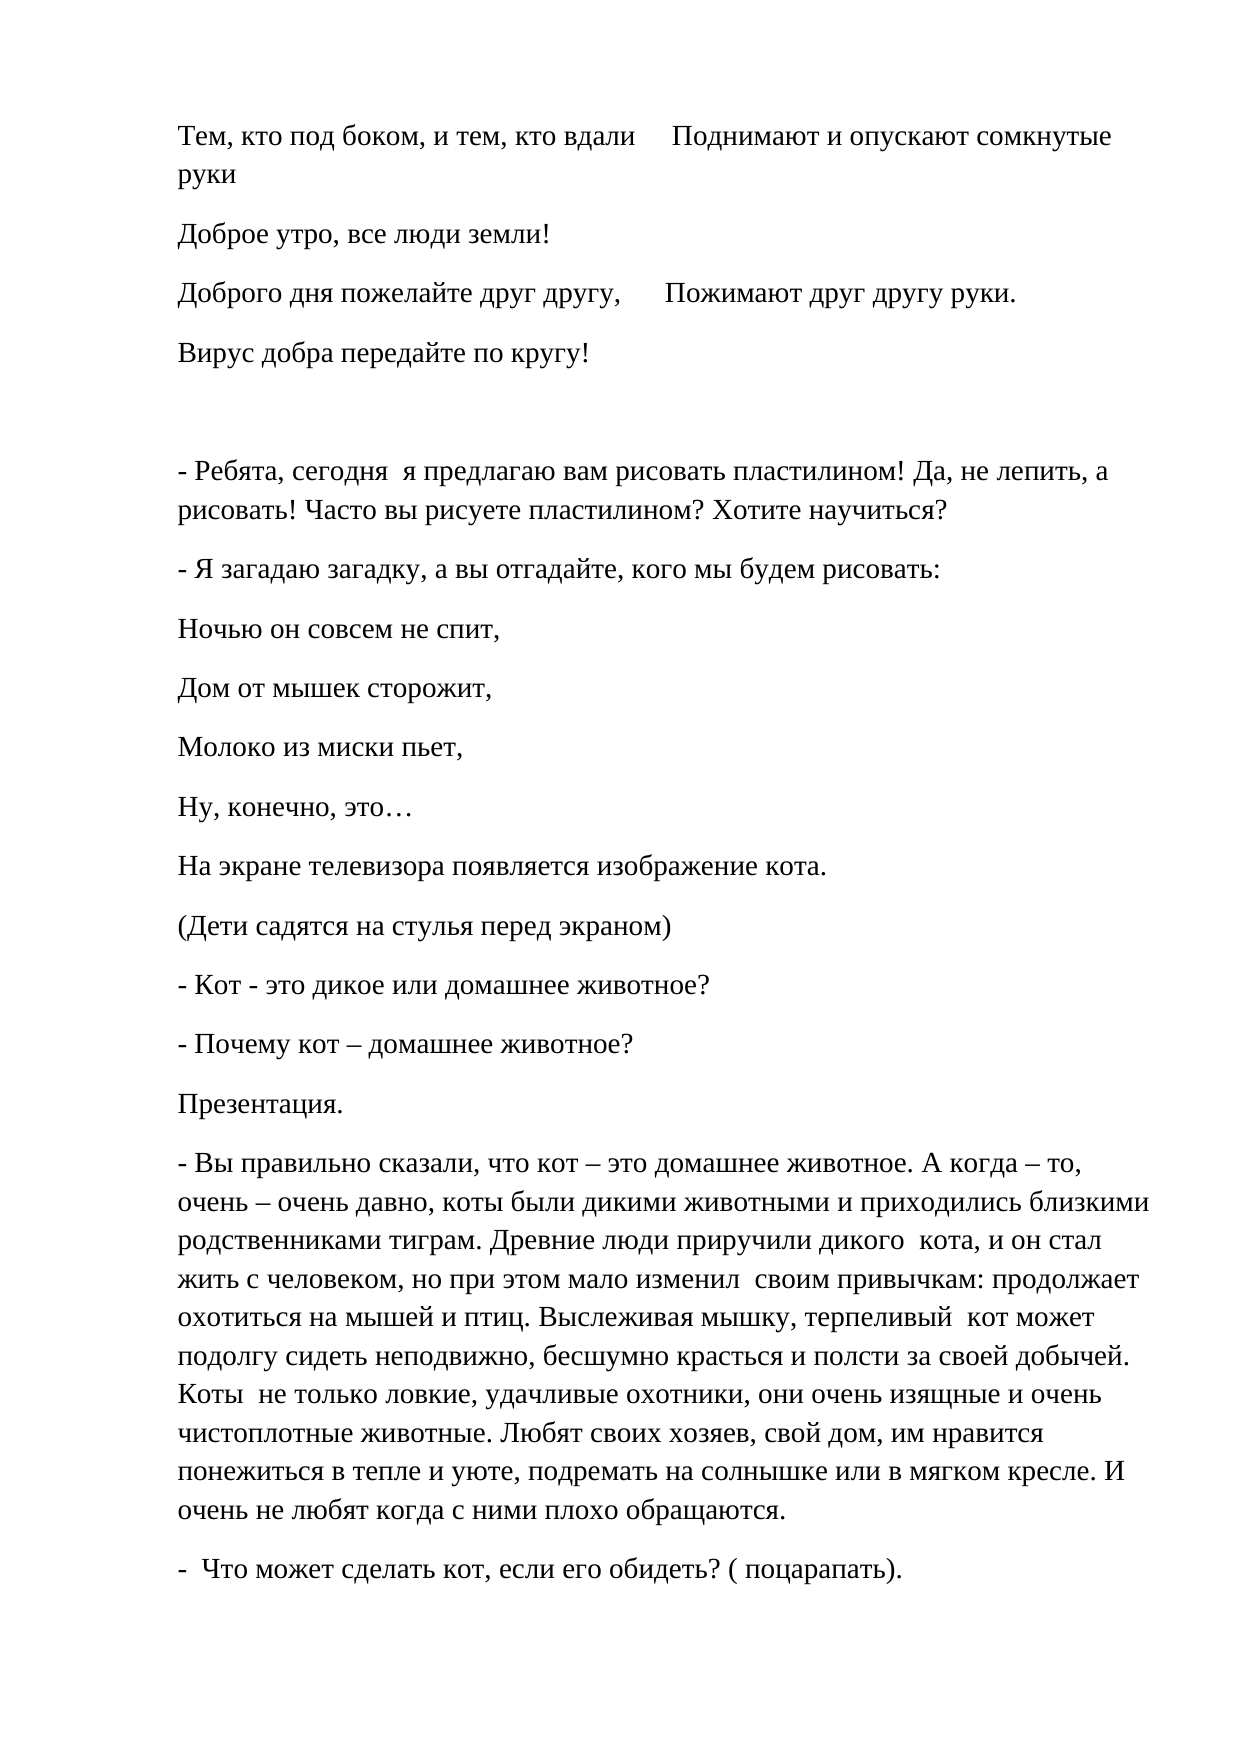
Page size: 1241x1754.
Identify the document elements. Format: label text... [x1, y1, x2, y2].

text Дом от мышек сторожит, [177, 670, 1152, 704]
text Тем, кто под боком, и тем, кто вдали Поднимают и опускают сомкнутые руки [177, 118, 1152, 190]
text - Почему кот – домашнее животное? [177, 1026, 1152, 1060]
text Доброго дня пожелайте друг другу, Пожимают друг другу руки. [177, 275, 1152, 309]
text - Я загадаю загадку, а вы отгадайте, кого мы будем рисовать: [177, 551, 1152, 585]
text На экране телевизора появляется изображение кота. [177, 848, 1152, 882]
text Презентация. [177, 1086, 1152, 1119]
text - Ребята, сегодня я предлагаю вам рисовать пластилином! Да, не лепить, а рисовать! Часто вы рисуете пластилином? Хотите научиться? [177, 453, 1152, 526]
text - Что может сделать кот, если его обидеть? ( поцарапать). [177, 1551, 1152, 1585]
text Ночью он совсем не спит, [177, 611, 1152, 644]
text Молоко из миски пьет, [177, 729, 1152, 763]
text - Кот - это дикое или домашнее животное? [177, 967, 1152, 1001]
text Доброе утро, все люди земли! [177, 216, 1152, 249]
text Вирус добра передайте по кругу! [177, 335, 1152, 368]
text Ну, конечно, это… [177, 789, 1152, 822]
text (Дети садятся на стулья перед экраном) [177, 908, 1152, 941]
text - Вы правильно сказали, что кот – это домашнее животное. А когда – то, очень – очень давно, коты были дикими животными и приходились близкими родственниками тиграм. Древние люди приручили дикого кота, и он стал жить с человеком, но при этом мало изменил своим привычкам: продолжает охотиться на мышей и птиц. Выслеживая мышку, терпеливый кот может подолгу сидеть неподвижно, бесшумно красться и полсти за своей добычей. Коты не только ловкие, удачливые охотники, они очень изящные и очень чистоплотные животные. Любят своих хозяев, свой дом, им нравится понежиться в тепле и уюте, подремать на солнышке или в мягком кресле. И очень не любят когда с ними плохо обращаются. [177, 1145, 1152, 1526]
